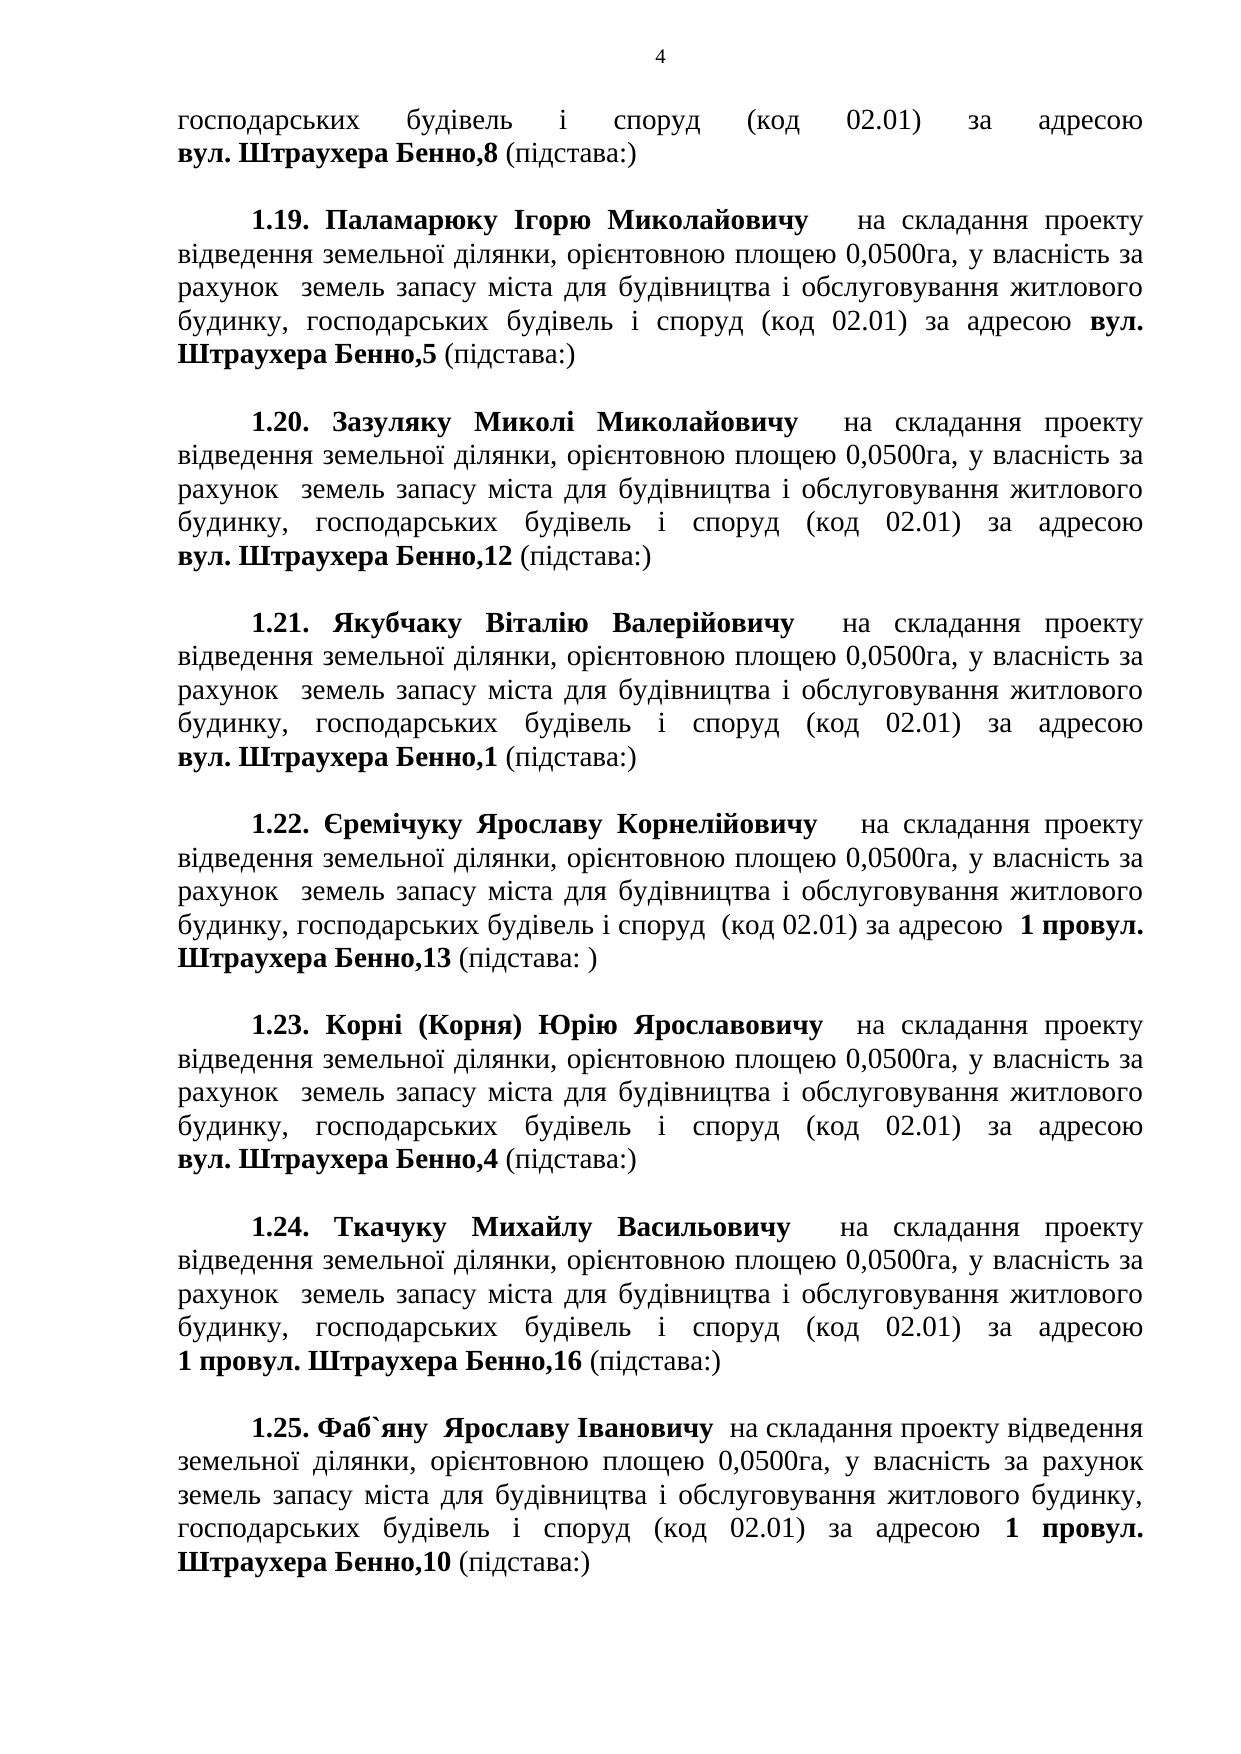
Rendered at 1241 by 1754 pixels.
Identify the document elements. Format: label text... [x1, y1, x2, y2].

text 1.19. Паламарюку Ігорю Миколайовичу на складання проекту відведення земельної ділянки, орієнтовною площею 0,0500га, у власність за рахунок земель запасу міста для будівництва і обслуговування житлового будинку, господарських будівель і споруд (код 02.01) за адресою вул. Штраухера Бенно,5 (підстава:) [177, 202, 1144, 370]
text 1.23. Корні (Корня) Юрію Ярославовичу на складання проекту відведення земельної ділянки, орієнтовною площею 0,0500га, у власність за рахунок земель запасу міста для будівництва і обслуговування житлового будинку, господарських будівель і споруд (код 02.01) за адресою вул. Штраухера Бенно,4 (підстава:) [177, 1007, 1144, 1175]
text 1.24. Ткачуку Михайлу Васильовичу на складання проекту відведення земельної ділянки, орієнтовною площею 0,0500га, у власність за рахунок земель запасу міста для будівництва і обслуговування житлового будинку, господарських будівель і споруд (код 02.01) за адресою 1 провул. Штраухера Бенно,16 (підстава:) [177, 1209, 1144, 1376]
text господарських будівель і споруд (код 02.01) за адресою вул. Штраухера Бенно,8 (підстава:) [177, 102, 1144, 169]
text 1.20. Зазуляку Миколі Миколайовичу на складання проекту відведення земельної ділянки, орієнтовною площею 0,0500га, у власність за рахунок земель запасу міста для будівництва і обслуговування житлового будинку, господарських будівель і споруд (код 02.01) за адресою вул. Штраухера Бенно,12 (підстава:) [177, 404, 1144, 571]
text 1.22. Єремічуку Ярославу Корнелійовичу на складання проекту відведення земельної ділянки, орієнтовною площею 0,0500га, у власність за рахунок земель запасу міста для будівництва і обслуговування житлового будинку, господарських будівель і споруд (код 02.01) за адресою 1 провул. Штраухера Бенно,13 (підстава: ) [177, 806, 1144, 974]
text 1.25. Фаб`яну Ярославу Івановичу на складання проекту відведення земельної ділянки, орієнтовною площею 0,0500га, у власність за рахунок земель запасу міста для будівництва і обслуговування житлового будинку, господарських будівель і споруд (код 02.01) за адресою 1 провул. Штраухера Бенно,10 (підстава:) [177, 1410, 1144, 1578]
text 1.21. Якубчаку Віталію Валерійовичу на складання проекту відведення земельної ділянки, орієнтовною площею 0,0500га, у власність за рахунок земель запасу міста для будівництва і обслуговування житлового будинку, господарських будівель і споруд (код 02.01) за адресою вул. Штраухера Бенно,1 (підстава:) [177, 605, 1144, 773]
